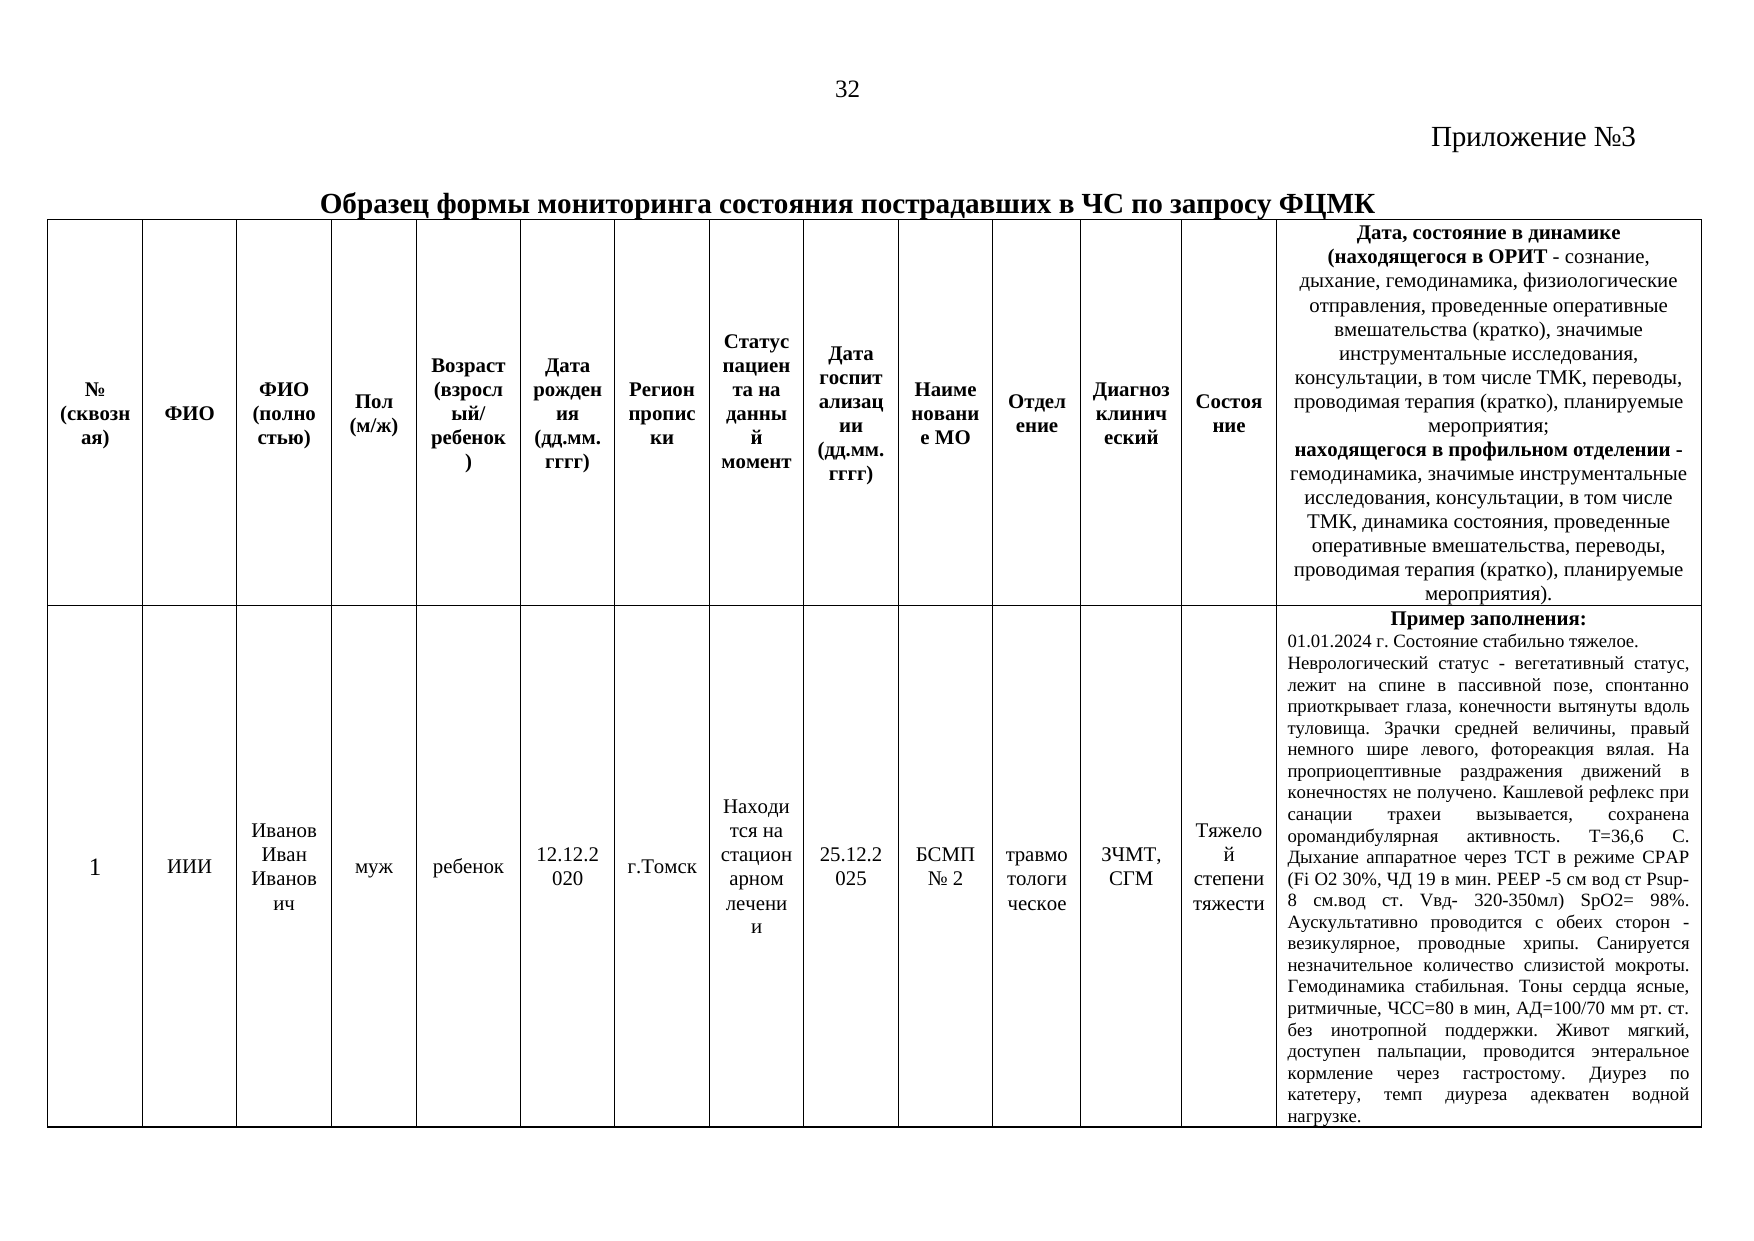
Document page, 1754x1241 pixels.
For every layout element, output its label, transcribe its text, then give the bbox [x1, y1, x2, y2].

table_cell БСМП № 2 [899, 606, 992, 1126]
table_cell Пример заполнения: 01.01.2024 г. Состояние стабильно тяжелое. Неврологический статус - вегетативный статус, лежит на спине в пассивной позе, спонтанно приоткрывает глаза, конечности вытянуты вдоль туловища. Зрачки средней величины, правый немного шире левого, фотореакция вялая. На проприоцептивные раздражения движений в конечностях не получено. Кашлевой рефлекс при санации трахеи вызывается, сохранена оромандибулярная активность. Т=36,6 С. Дыхание аппаратное через ТСТ в режиме CPAP (Fi O2 30%, ЧД 19 в мин. PEEP -5 см вод ст Psup-8 см.вод ст. Vвд- 320-350мл) SpO2= 98%. Аускультативно проводится с обеих сторон -везикулярное, проводные хрипы. Санируется незначительное количество слизистой мокроты. Гемодинамика стабильная. Тоны сердца ясные, ритмичные, ЧСС=80 в мин, АД=100/70 мм рт. ст. без инотропной поддержки. Живот мягкий, доступен пальпации, проводится энтеральное кормление через гастростому. Диурез по катетеру, темп диуреза адекватен водной нагрузке. [1277, 606, 1701, 1126]
table_header Дата, состояние в динамике (находящегося в ОРИТ - сознание, дыхание, гемодинамика, физиологические отправления, проведенные оперативные вмешательства (кратко), значимые инструментальные исследования, консультации, в том числе ТМК, переводы, проводимая терапия (кратко), планируемые мероприятия; находящегося в профильном отделении - гемодинамика, значимые инструментальные исследования, консультации, в том числе ТМК, динамика состояния, проведенные оперативные вмешательства, переводы, проводимая терапия (кратко), планируемые мероприятия). [1277, 220, 1701, 605]
table_cell 12.12.2020 [521, 606, 614, 1126]
table_cell 25.12.2025 [804, 606, 898, 1126]
table_header Регион прописки [615, 220, 709, 605]
table_cell Тяжелой степени тяжести [1182, 606, 1276, 1126]
table_header Наименование МО [899, 220, 992, 605]
table_header Состояние [1182, 220, 1276, 605]
table_header Статус пациента на данный момент [710, 220, 803, 605]
table_cell ребенок [417, 606, 520, 1126]
table_header Дата рождения (дд.мм.гггг) [521, 220, 614, 605]
table_cell Иванов Иван Иванович [237, 606, 331, 1126]
table_header Диагноз клинический [1081, 220, 1181, 605]
table_cell Находится на стационарном лечении [710, 606, 803, 1126]
table_cell муж [332, 606, 416, 1126]
table_cell травмотологическое [993, 606, 1080, 1126]
table_header Дата госпитализации (дд.мм.гггг) [804, 220, 898, 605]
table_header ФИО (полностью) [237, 220, 331, 605]
table_header Отделение [993, 220, 1080, 605]
text Приложение №3 [59, 119, 1636, 152]
table_header Возраст (взрослый/ребенок) [417, 220, 520, 605]
table_cell 1 [48, 606, 142, 1126]
table_cell г.Томск [615, 606, 709, 1126]
table_cell ЗЧМТ, СГМ [1081, 606, 1181, 1126]
table_header ФИО [143, 220, 236, 605]
text Образец формы мониторинга состояния пострадавших в ЧС по запросу ФЦМК [59, 186, 1636, 219]
table_header № (сквозная) [48, 220, 142, 605]
table_cell ИИИ [143, 606, 236, 1126]
table_header Пол (м/ж) [332, 220, 416, 605]
